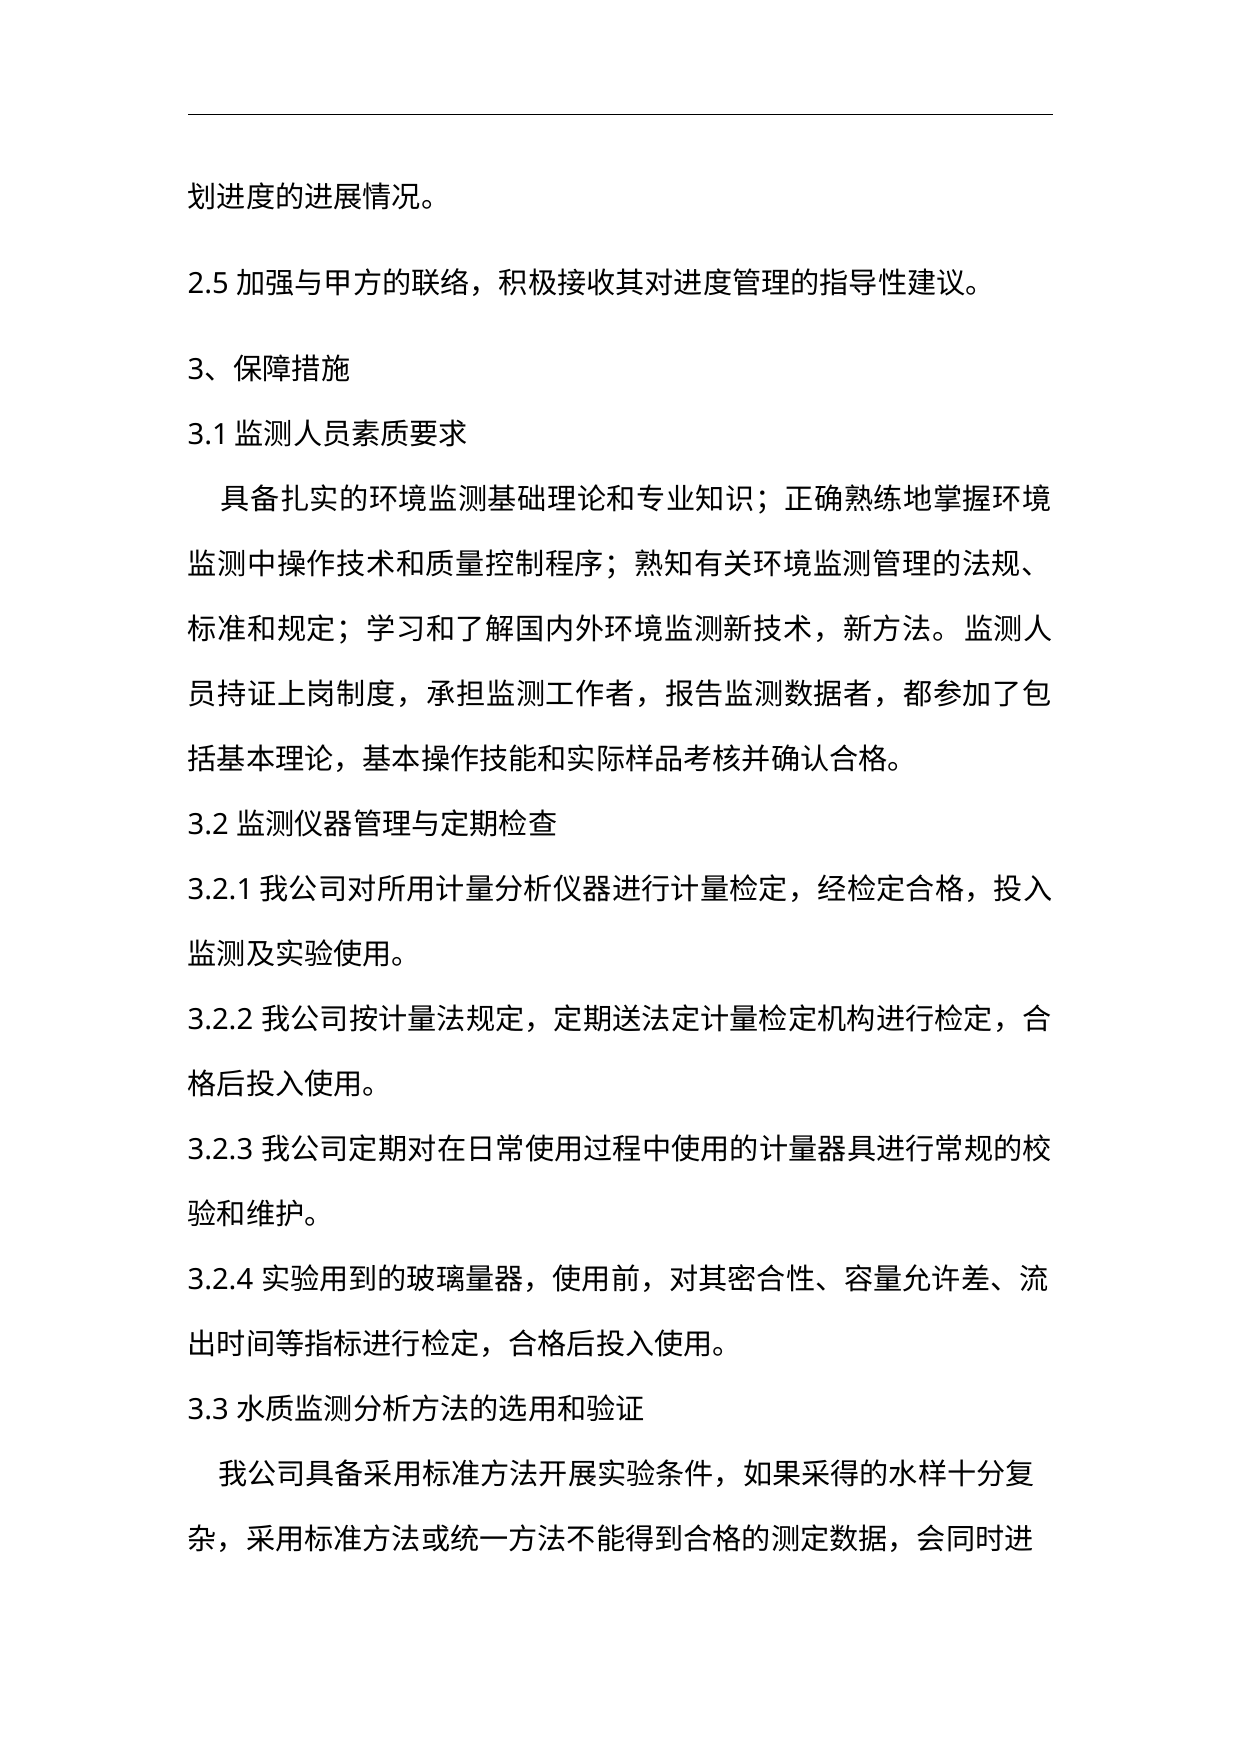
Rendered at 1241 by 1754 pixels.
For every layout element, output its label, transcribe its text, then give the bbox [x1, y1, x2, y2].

text 3、保障措施 [187, 334, 1053, 399]
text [187, 162, 1053, 227]
text 3.1监测人员素质要求 具备扎实的环境监测基础理论和专业知识；正确熟练地掌握环境监测中操作技术和质量控制程序；熟知有关环境监测管理的法规、 标准和规定；学习和了解国内外环境监测新技术，新方法。监测人员持证上岗制度，承担监测工作者，报告监测数据者，都参加了包括基本理论，基本操作技能和实际样品考核并确认合格。 3.2 监测仪器管理与定期检查 3.2.1我公司对所用计量分析仪器进行计量检定，经检定合格，投入监测及实验使用。 3.2.2 我公司按计量法规定，定期送法定计量检定机构进行检定，合格后投入使用。 3.2.3 我公司定期对在日常使用过程中使用的计量器具进行常规的校验和维护。 [187, 399, 1053, 1244]
text 2.5 加强与甲方的联络，积极接收其对进度管理的指导性建议。 [187, 248, 1053, 313]
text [187, 1244, 1053, 1569]
